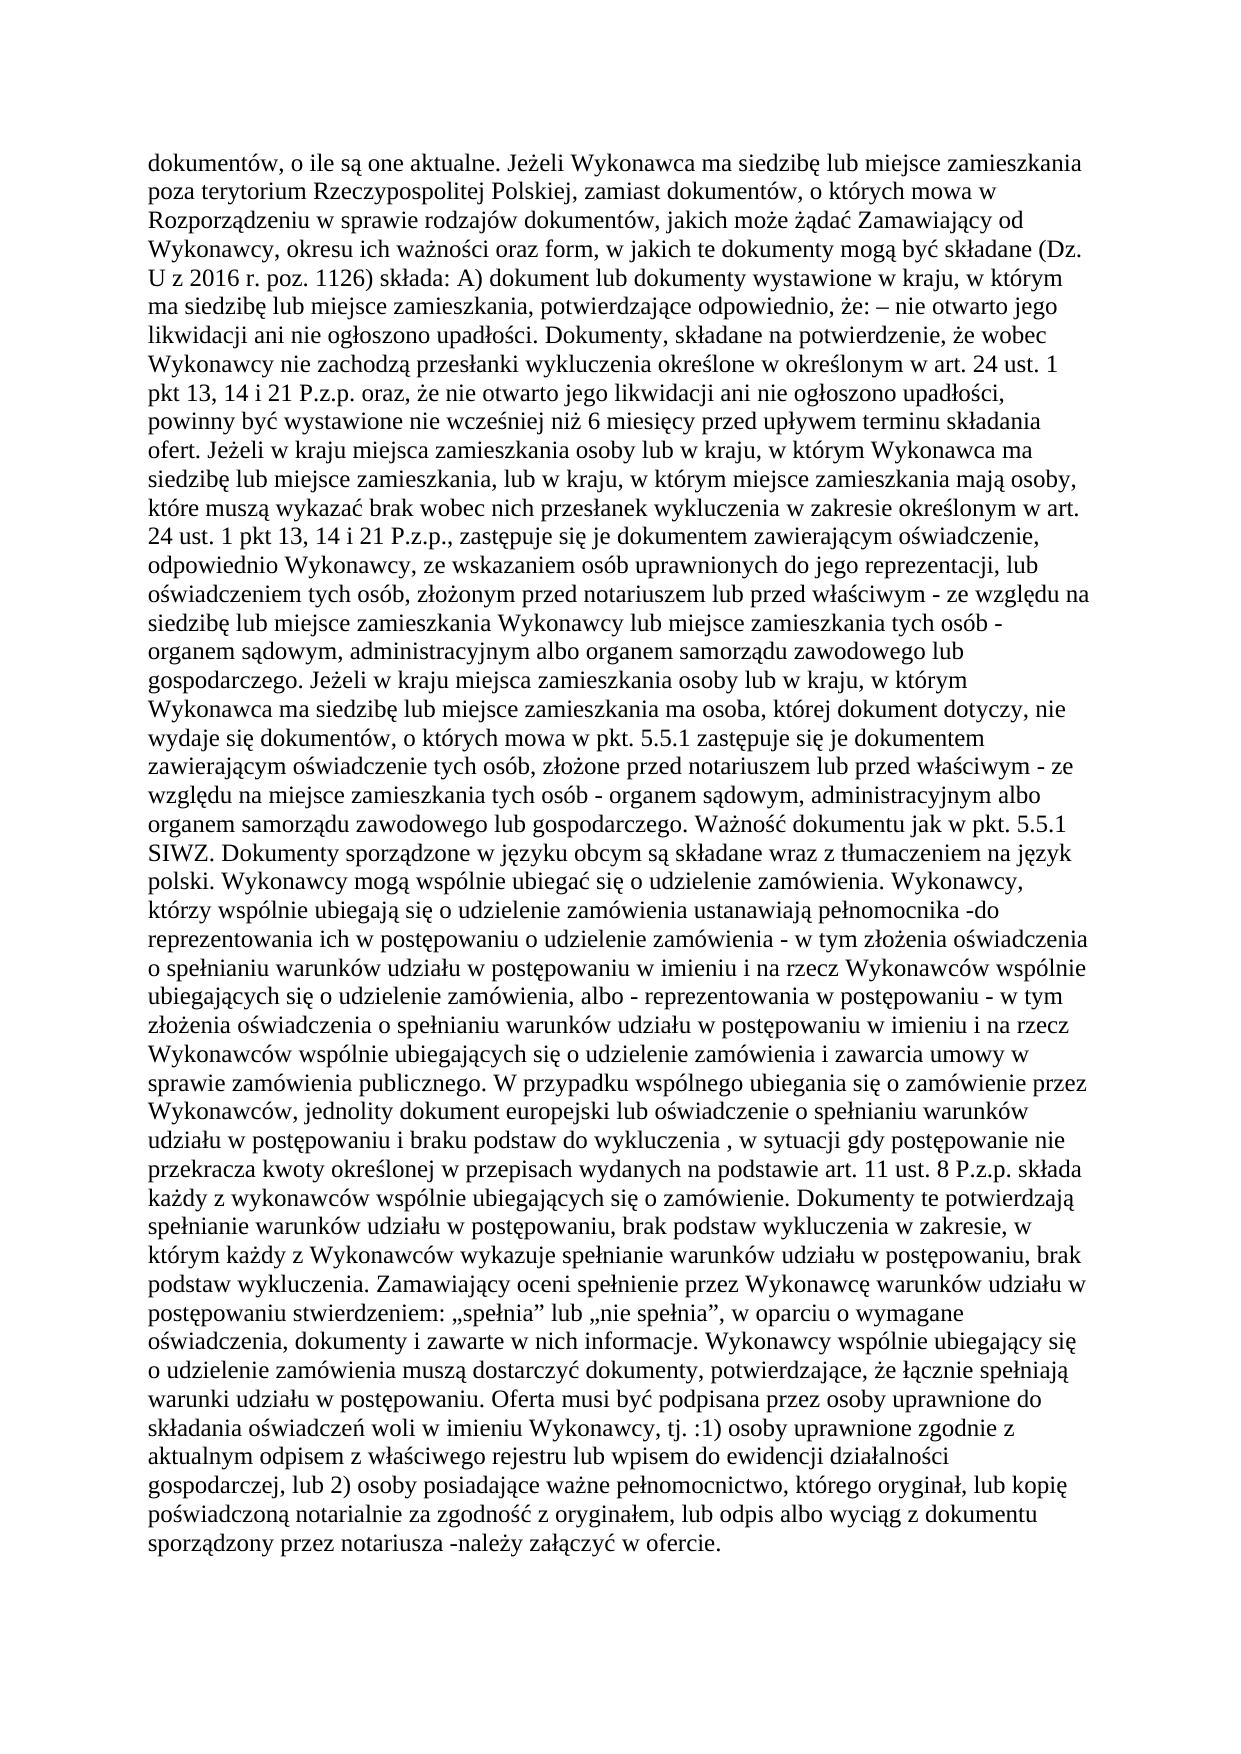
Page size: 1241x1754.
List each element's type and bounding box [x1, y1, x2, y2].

text [148, 148, 1093, 1556]
